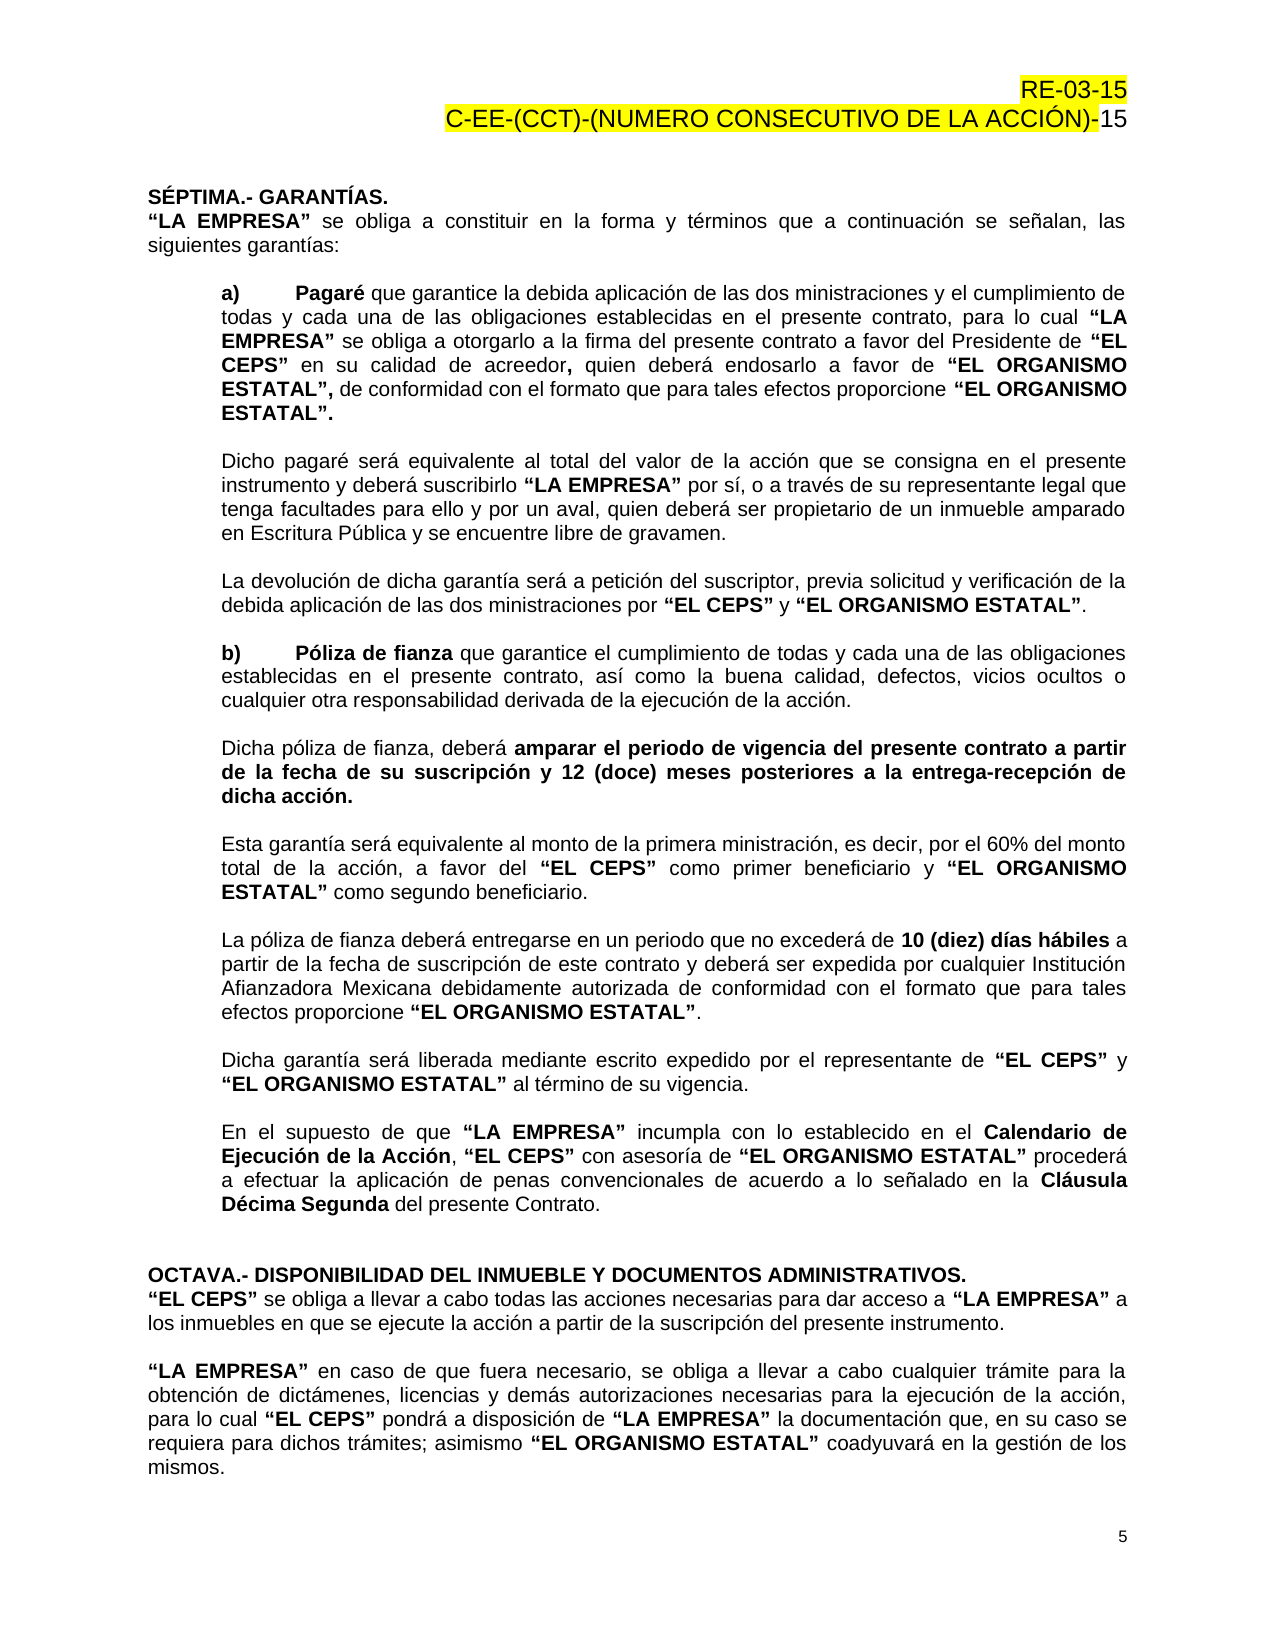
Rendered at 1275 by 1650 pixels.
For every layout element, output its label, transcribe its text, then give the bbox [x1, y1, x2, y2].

text Dicha póliza de fianza, deberá amparar el periodo de vigencia del presente contrato a partir de la fecha de su suscripción y 12 (doce) meses posteriores a la entrega-recepción de dicha acción. [221, 736, 1127, 808]
text “EL CEPS” se obliga a llevar a cabo todas las acciones necesarias para dar acceso a “LA EMPRESA” a los inmuebles en que se ejecute la acción a partir de la suscripción del presente instrumento. [148, 1287, 1127, 1335]
text Esta garantía será equivalente al monto de la primera ministración, es decir, por el 60% del monto total de la acción, a favor del “EL CEPS” como primer beneficiario y “EL ORGANISMO ESTATAL” como segundo beneficiario. [221, 832, 1127, 904]
text La póliza de fianza deberá entregarse en un periodo que no excederá de 10 (diez) días hábiles a partir de la fecha de suscripción de este contrato y deberá ser expedida por cualquier Institución Afianzadora Mexicana debidamente autorizada de conformidad con el formato que para tales efectos proporcione “EL ORGANISMO ESTATAL”. [221, 928, 1127, 1024]
text En el supuesto de que “LA EMPRESA” incumpla con lo establecido en el Calendario de Ejecución de la Acción, “EL CEPS” con asesoría de “EL ORGANISMO ESTATAL” procederá a efectuar la aplicación de penas convencionales de acuerdo a lo señalado en la Cláusula Décima Segunda del presente Contrato. [221, 1119, 1127, 1215]
text b) Póliza de fianza que garantice el cumplimiento de todas y cada una de las obligaciones establecidas en el presente contrato, así como la buena calidad, defectos, vicios ocultos o cualquier otra responsabilidad derivada de la ejecución de la acción. [221, 640, 1127, 712]
text Dicha garantía será liberada mediante escrito expedido por el representante de “EL CEPS” y “EL ORGANISMO ESTATAL” al término de su vigencia. [221, 1048, 1127, 1096]
text SÉPTIMA.- GARANTÍAS. [148, 185, 1127, 209]
text “LA EMPRESA” se obliga a constituir en la forma y términos que a continuación se señalan, las siguientes garantías: [148, 209, 1127, 257]
text a) Pagaré que garantice la debida aplicación de las dos ministraciones y el cumplimiento de todas y cada una de las obligaciones establecidas en el presente contrato, para lo cual “LA EMPRESA” se obliga a otorgarlo a la firma del presente contrato a favor del Presidente de “EL CEPS” en su calidad de acreedor, quien deberá endosarlo a favor de “EL ORGANISMO ESTATAL”, de conformidad con el formato que para tales efectos proporcione “EL ORGANISMO ESTATAL”. [221, 281, 1127, 425]
text OCTAVA.- DISPONIBILIDAD DEL INMUEBLE Y DOCUMENTOS ADMINISTRATIVOS. [148, 1263, 1127, 1287]
text Dicho pagaré será equivalente al total del valor de la acción que se consigna en el presente instrumento y deberá suscribirlo “LA EMPRESA” por sí, o a través de su representante legal que tenga facultades para ello y por un aval, quien deberá ser propietario de un inmueble amparado en Escritura Pública y se encuentre libre de gravamen. [221, 449, 1127, 544]
text La devolución de dicha garantía será a petición del suscriptor, previa solicitud y verificación de la debida aplicación de las dos ministraciones por “EL CEPS” y “EL ORGANISMO ESTATAL”. [221, 568, 1127, 616]
text “LA EMPRESA” en caso de que fuera necesario, se obliga a llevar a cabo cualquier trámite para la obtención de dictámenes, licencias y demás autorizaciones necesarias para la ejecución de la acción, para lo cual “EL CEPS” pondrá a disposición de “LA EMPRESA” la documentación que, en su caso se requiera para dichos trámites; asimismo “EL ORGANISMO ESTATAL” coadyuvará en la gestión de los mismos. [148, 1359, 1127, 1479]
